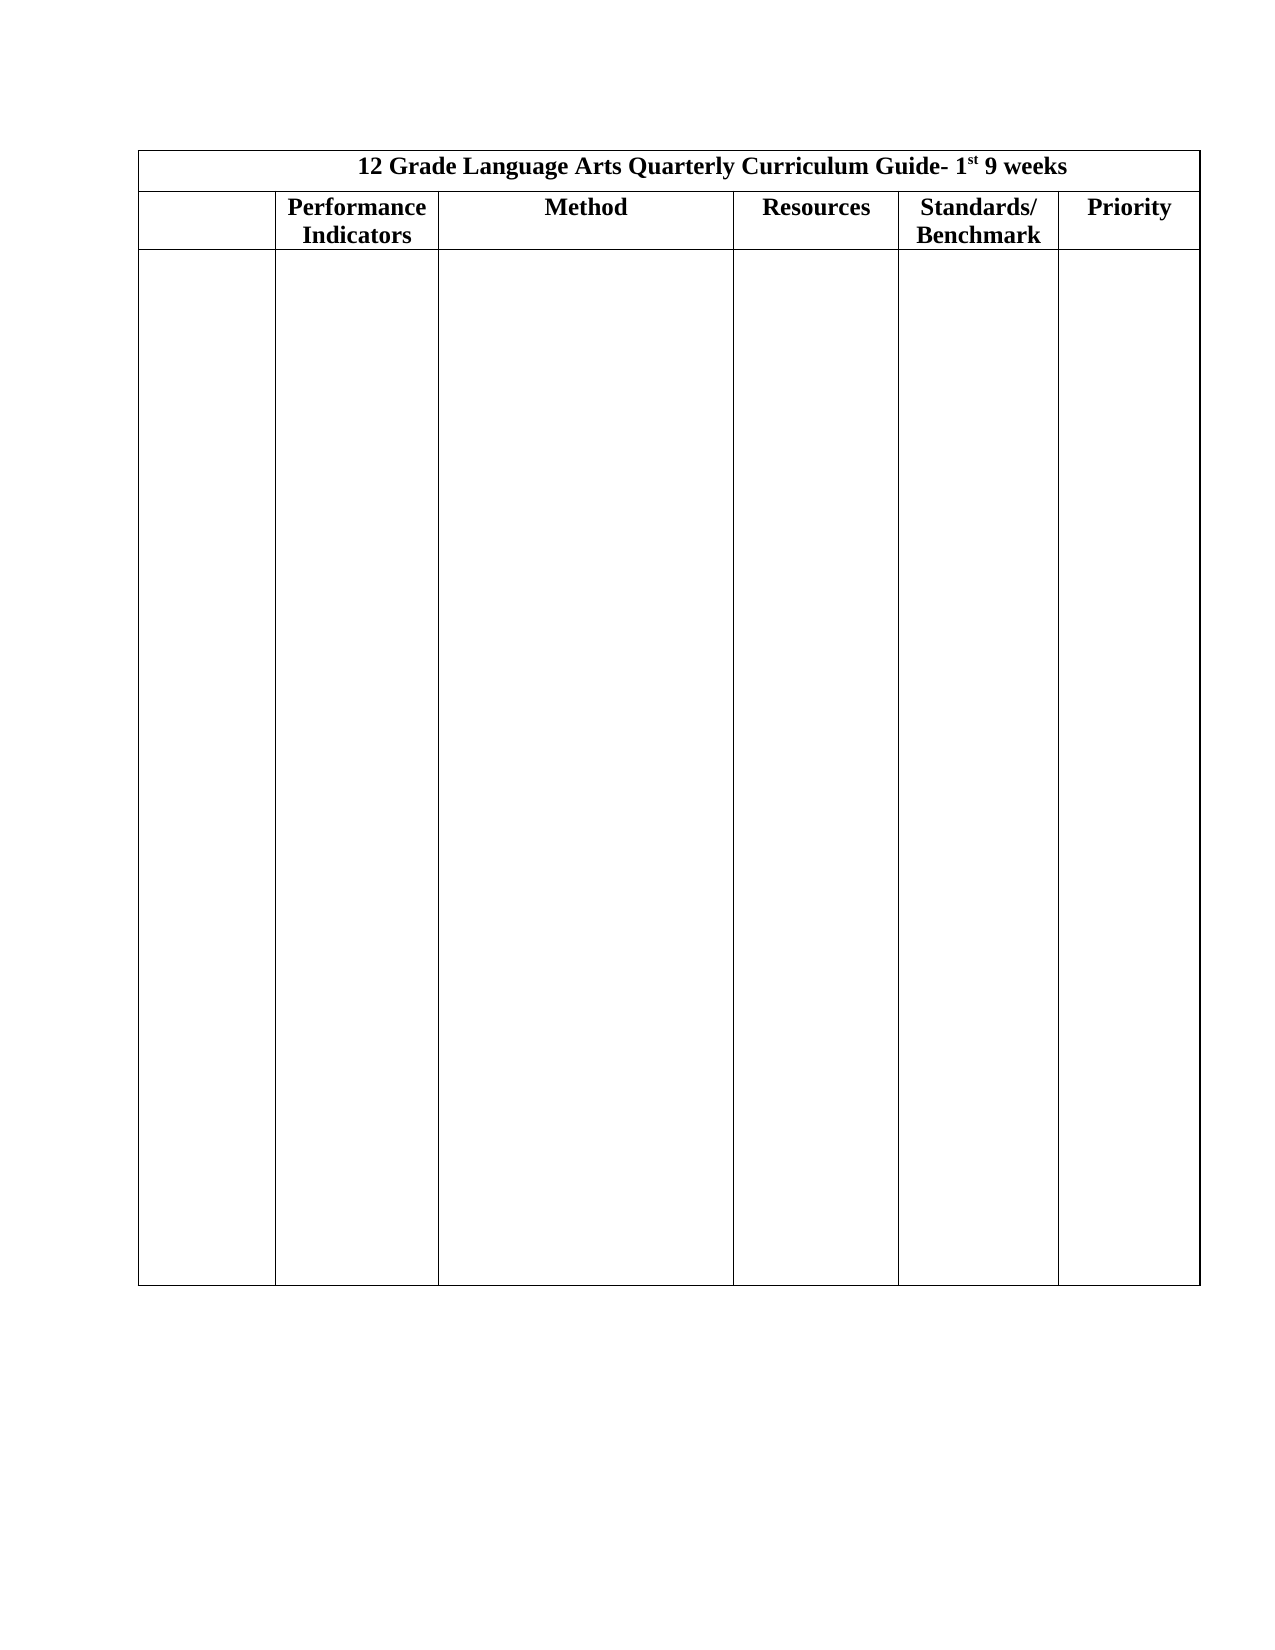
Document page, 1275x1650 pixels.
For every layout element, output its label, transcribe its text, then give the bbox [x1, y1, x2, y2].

table_cell [1059, 250, 1199, 1284]
table_cell Performance Indicators [276, 192, 438, 249]
table_cell Standards/ Benchmark [899, 192, 1058, 249]
table_cell [899, 250, 1058, 1284]
table_cell Resources [734, 192, 898, 249]
table_cell Method [439, 192, 733, 249]
table_cell [276, 250, 438, 1284]
table_cell [439, 250, 733, 1284]
table_cell [139, 192, 275, 249]
table_cell Priority [1059, 192, 1199, 249]
table_cell [139, 250, 275, 1284]
table_cell [734, 250, 898, 1284]
table_header 12 Grade Language Arts Quarterly Curriculum Guide- 1st 9 weeks [139, 151, 1199, 191]
